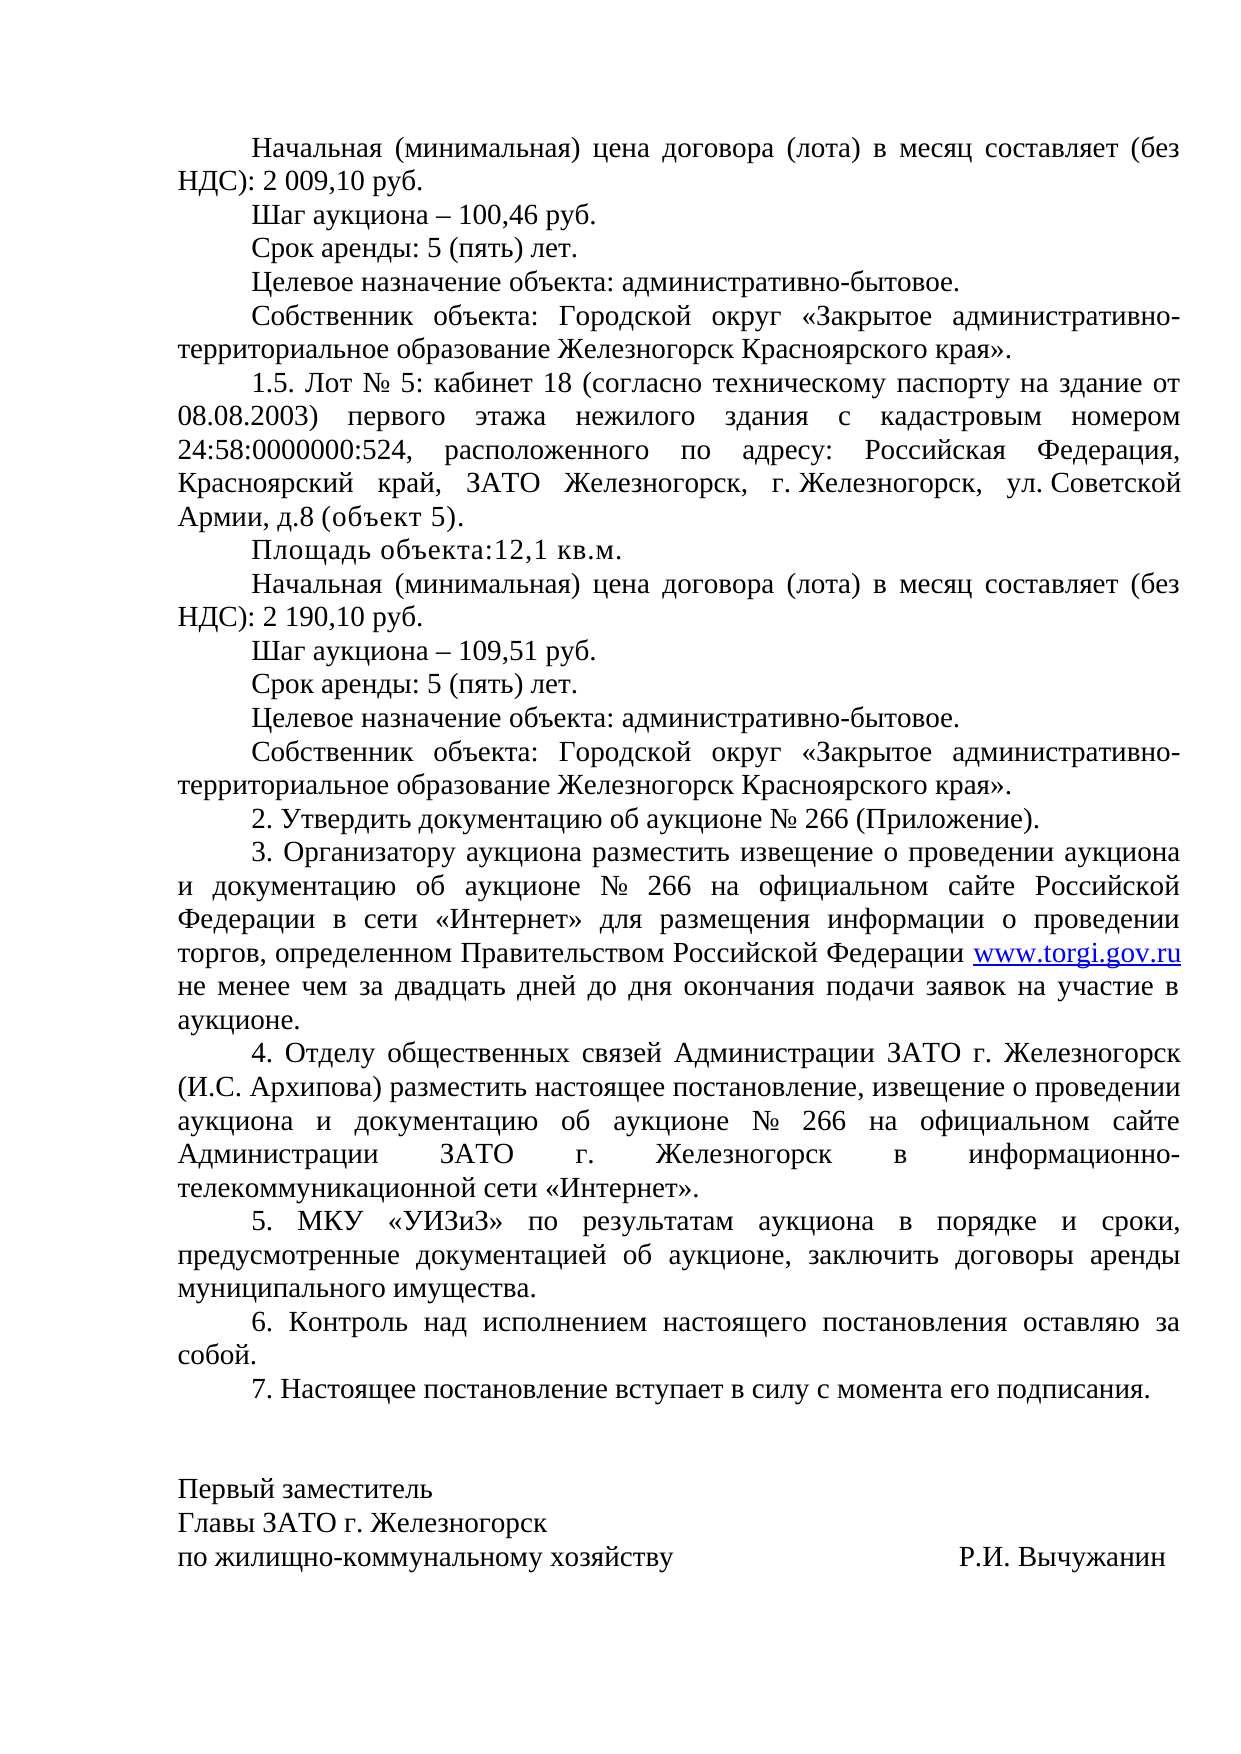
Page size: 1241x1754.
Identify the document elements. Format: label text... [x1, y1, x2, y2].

text Шаг аукциона – 109,51 руб. [177, 633, 1181, 667]
text Площадь объекта:12,1 кв.м. [177, 532, 1181, 566]
text 5. МКУ «УИЗиЗ» по результатам аукциона в порядке и сроки, предусмотренные документацией об аукционе, заключить договоры аренды муниципального имущества. [177, 1203, 1181, 1304]
text Собственник объекта: Городской округ «Закрытое административно-территориальное образование Железногорск Красноярского края». [177, 298, 1181, 365]
text 3. Организатору аукциона разместить извещение о проведении аукциона и документацию об аукционе № 266 на официальном сайте Российской Федерации в сети «Интернет» для размещения информации о проведении торгов, определенном Правительством Российской Федерации www.torgi.gov.ru не менее чем за двадцать дней до дня окончания подачи заявок на участие в аукционе. [177, 834, 1181, 1036]
text 4. Отделу общественных связей Администрации ЗАТО г. Железногорск (И.С. Архипова) разместить настоящее постановление, извещение о проведении аукциона и документацию об аукционе № 266 на официальном сайте Администрации ЗАТО г. Железногорск в информационно-телекоммуникационной сети «Интернет». [177, 1036, 1181, 1203]
text Главы ЗАТО г. Железногорск [177, 1505, 1181, 1539]
text Целевое назначение объекта: административно-бытовое. [177, 264, 1181, 298]
text Начальная (минимальная) цена договора (лота) в месяц составляет (без НДС): 2 190,10 руб. [177, 566, 1181, 633]
text Первый заместитель [177, 1472, 1181, 1505]
text 6. Контроль над исполнением настоящего постановления оставляю за собой. [177, 1304, 1181, 1371]
text Начальная (минимальная) цена договора (лота) в месяц составляет (без НДС): 2 009,10 руб. [177, 130, 1181, 197]
text Срок аренды: 5 (пять) лет. [177, 667, 1181, 700]
text Целевое назначение объекта: административно-бытовое. [177, 700, 1181, 734]
text Шаг аукциона – 100,46 руб. [177, 197, 1181, 231]
text 7. Настоящее постановление вступает в силу с момента его подписания. [177, 1371, 1181, 1404]
text 1.5. Лот № 5: кабинет 18 (согласно техническому паспорту на здание от 08.08.2003) первого этажа нежилого здания с кадастровым номером 24:58:0000000:524, расположенного по адресу: Российская Федерация, Красноярский край, ЗАТО Железногорск, г. Железногорск, ул. Советской Армии, д.8 (объект 5). [177, 365, 1181, 532]
text по жилищно-коммунальному хозяйству Р.И. Вычужанин [177, 1539, 1181, 1572]
text 2. Утвердить документацию об аукционе № 266 (Приложение). [177, 801, 1181, 834]
text Срок аренды: 5 (пять) лет. [177, 231, 1181, 264]
text Собственник объекта: Городской округ «Закрытое административно-территориальное образование Железногорск Красноярского края». [177, 734, 1181, 801]
